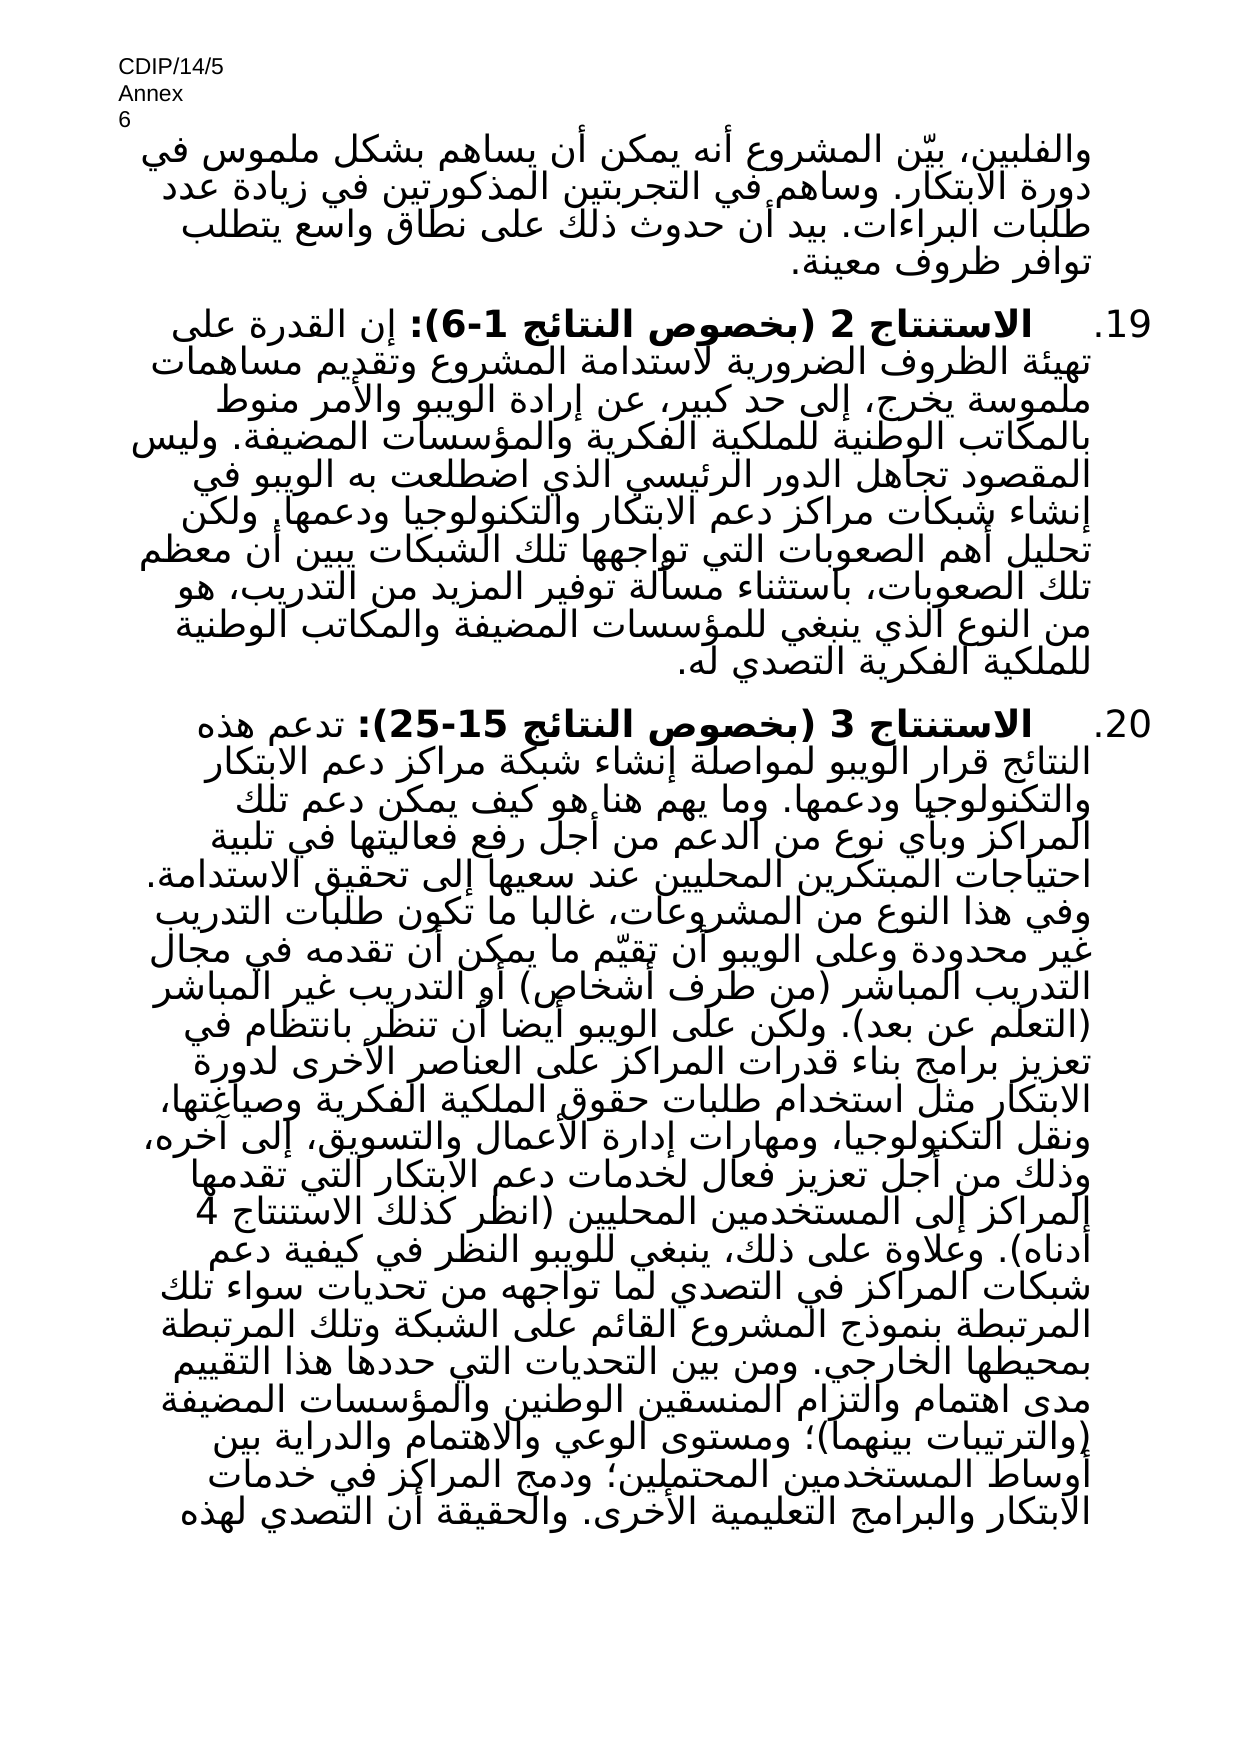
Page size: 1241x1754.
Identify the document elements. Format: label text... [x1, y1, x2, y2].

list الاستنتاج 2 (بخصوص النتائج 1-6): إن القدرة على تهيئة الظروف الضرورية لاستدامة المشروع وتقديم مساهمات ملموسة يخرج، إلى حد كبير، عن إرادة الويبو والأمر منوط بالمكاتب الوطنية للملكية الفكرية والمؤسسات المضيفة. وليس المقصود تجاهل الدور الرئيسي الذي اضطلعت به الويبو في إنشاء شبكات مراكز دعم الابتكار والتكنولوجيا ودعمها. ولكن تحليل أهم الصعوبات التي تواجهها تلك الشبكات يبين أن معظم تلك الصعوبات، باستثناء مسألة توفير المزيد من التدريب، هو من النوع الذي ينبغي للمؤسسات المضيفة والمكاتب الوطنية للملكية الفكرية التصدي له. [118, 307, 1092, 682]
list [118, 707, 1092, 1532]
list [118, 132, 1092, 282]
